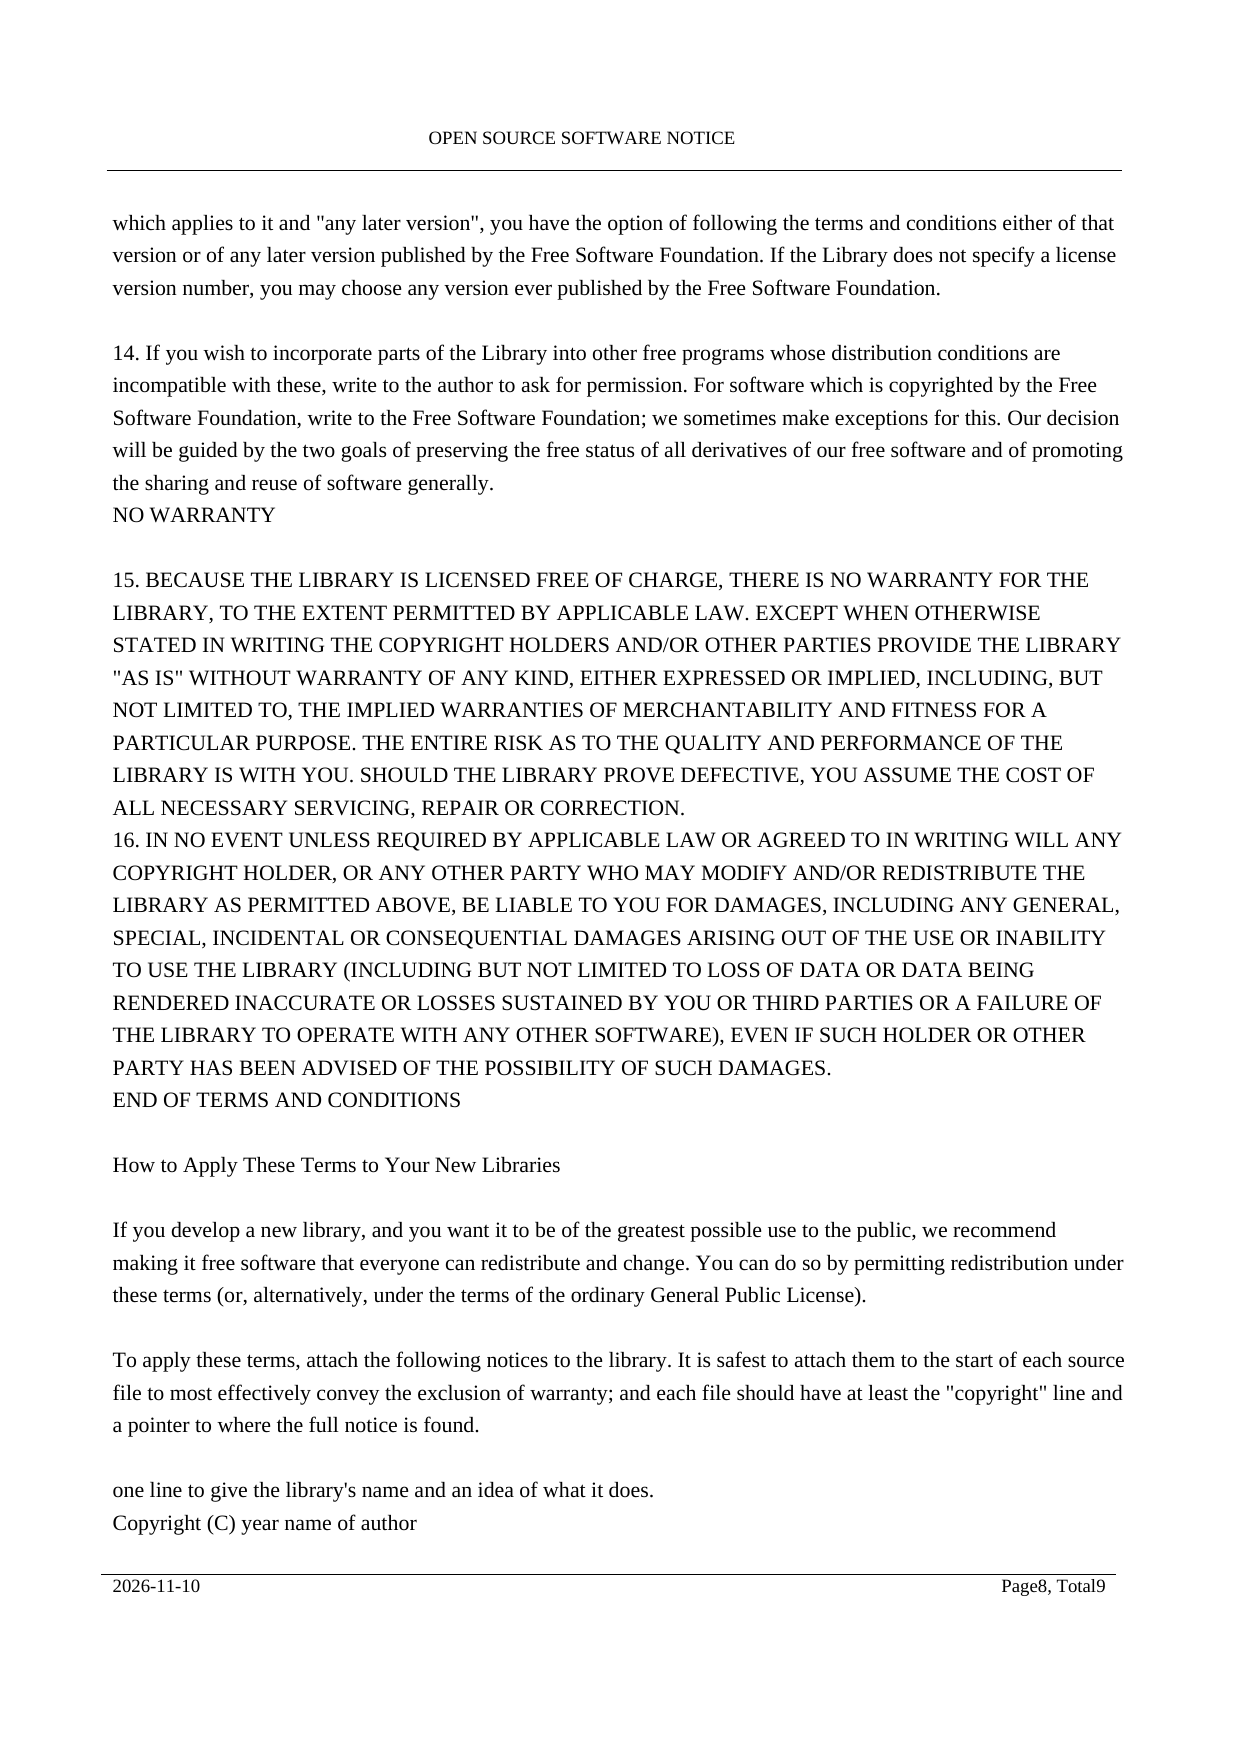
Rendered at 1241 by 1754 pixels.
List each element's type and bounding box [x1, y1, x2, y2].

text [112, 206, 1128, 1539]
